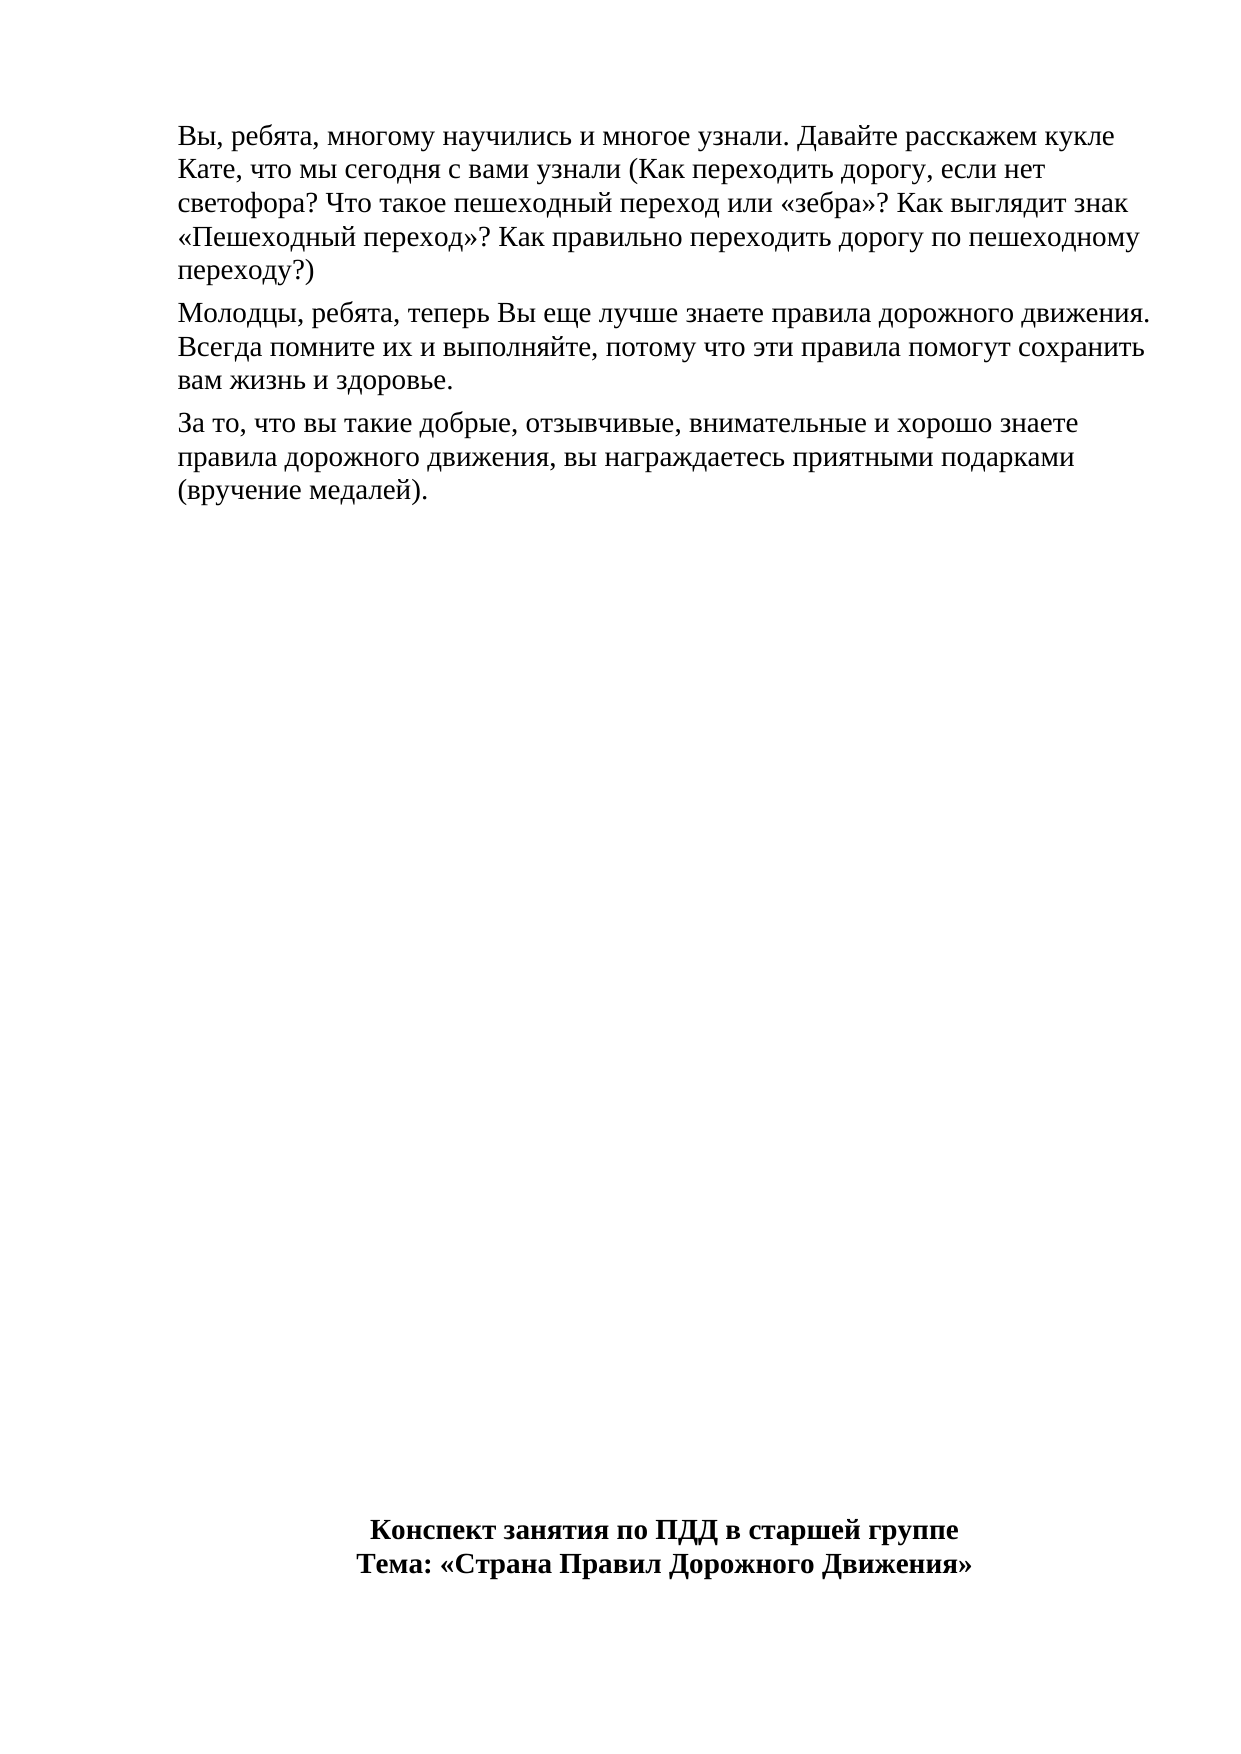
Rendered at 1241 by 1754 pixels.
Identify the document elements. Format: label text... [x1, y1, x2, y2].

text Молодцы, ребята, теперь Вы еще лучше знаете правила дорожного движения. Всегда помните их и выполняйте, потому что эти правила помогут сохранить вам жизнь и здоровье. [177, 295, 1152, 396]
text За то, что вы такие добрые, отзывчивые, внимательные и хорошо знаете правила дорожного движения, вы награждаетесь приятными подарками (вручение медалей). [177, 405, 1152, 506]
text Тема: «Страна Правил Дорожного Движения» [177, 1546, 1152, 1579]
text Конспект занятия по ПДД в старшей группе [177, 1512, 1152, 1546]
text Вы, ребята, многому научились и многое узнали. Давайте расскажем кукле Кате, что мы сегодня с вами узнали (Как переходить дорогу, если нет светофора? Что такое пешеходный переход или «зебра»? Как выглядит знак «Пешеходный переход»? Как правильно переходить дорогу по пешеходному переходу?) [177, 118, 1152, 286]
